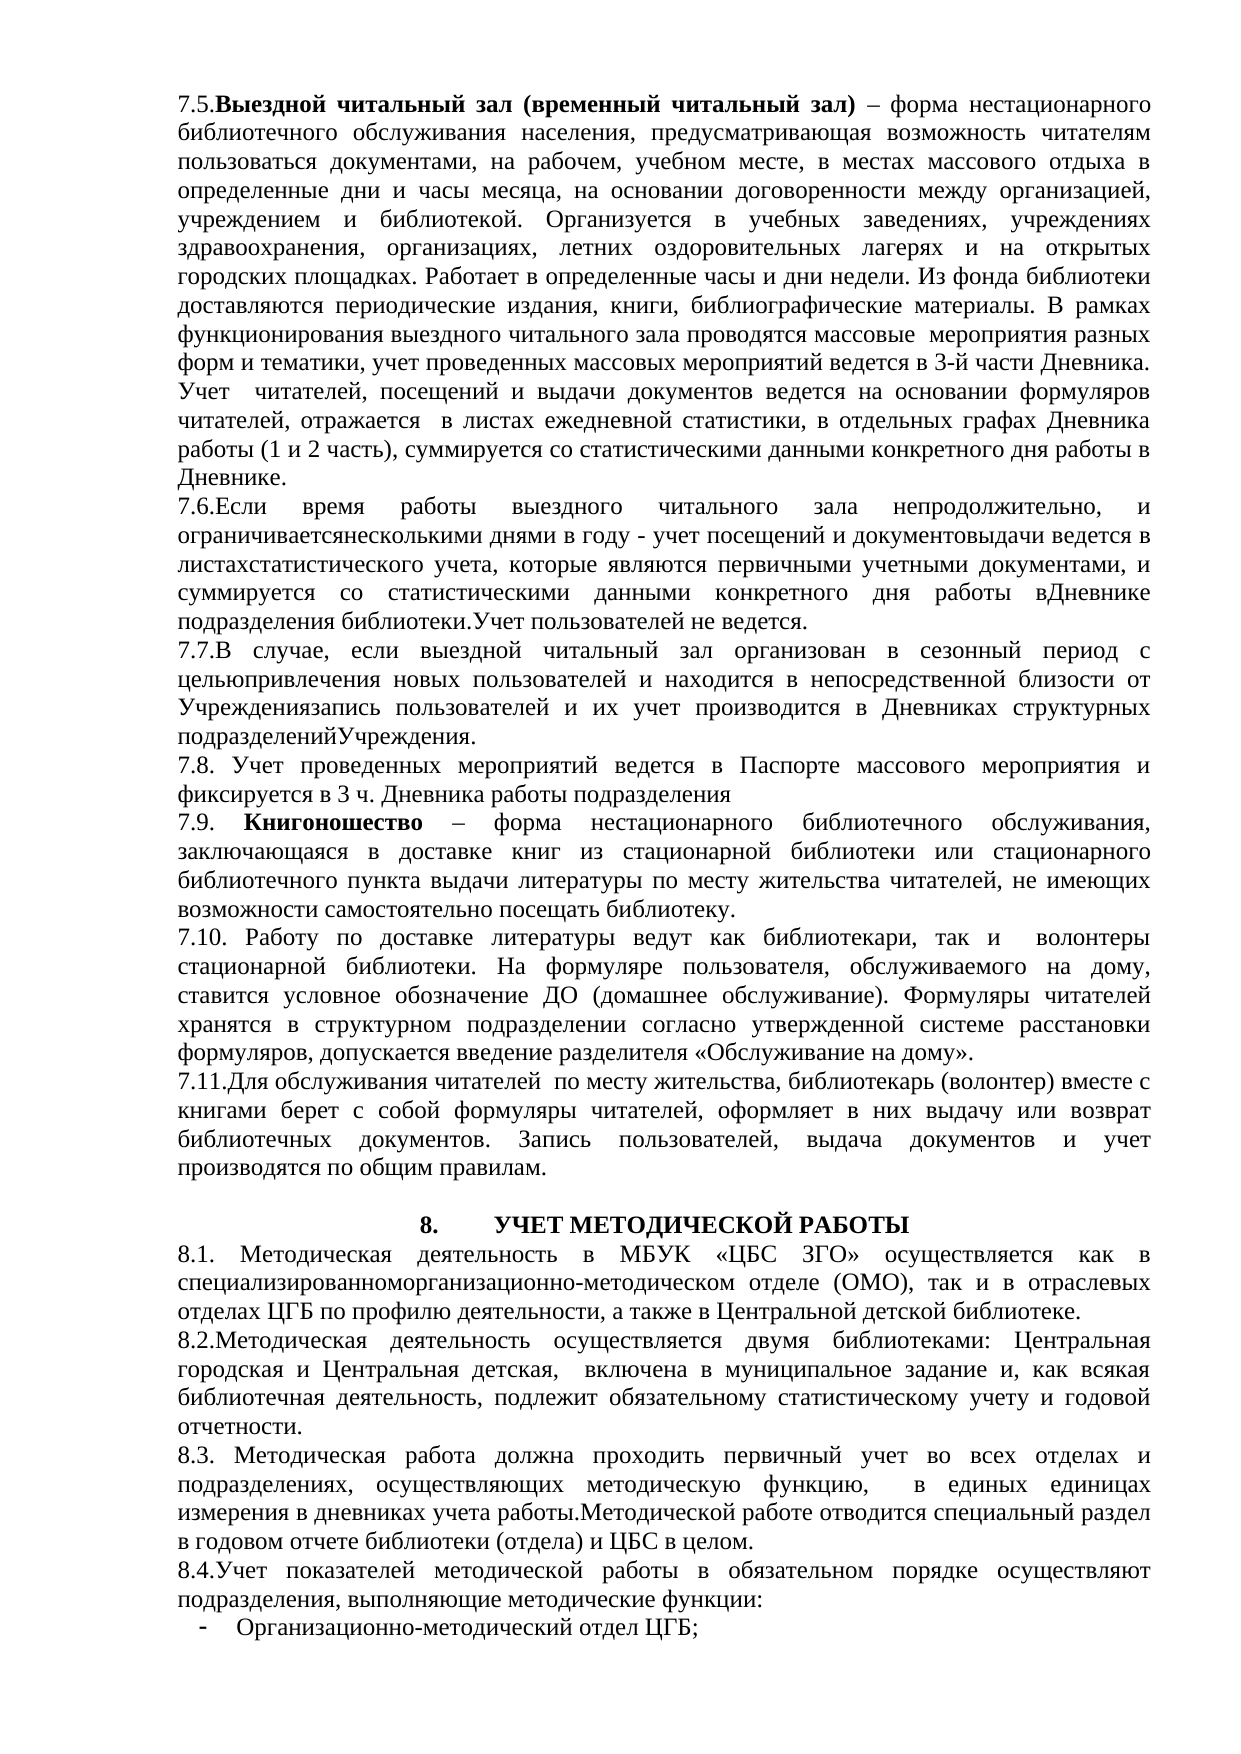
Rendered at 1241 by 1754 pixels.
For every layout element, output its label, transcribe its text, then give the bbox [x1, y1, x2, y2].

text 7.10. Работу по доставке литературы ведут как библиотекари, так и волонтеры стационарной библиотеки. На формуляре пользователя, обслуживаемого на дому, ставится условное обозначение ДО (домашнее обслуживание). Формуляры читателей хранятся в структурном подразделении согласно утвержденной системе расстановки формуляров, допускается введение разделителя «Обслуживание на дому». [177, 922, 1152, 1066]
text 8.1. Методическая деятельность в МБУК «ЦБС ЗГО» осуществляется как в специализированноморганизационно-методическом отделе (ОМО), так и в отраслевых отделах ЦГБ по профилю деятельности, а также в Центральной детской библиотеке. [177, 1239, 1152, 1325]
text 7.5.Выездной читальный зал (временный читальный зал) – форма нестационарного библиотечного обслуживания населения, предусматривающая возможность читателям пользоваться документами, на рабочем, учебном месте, в местах массового отдыха в определенные дни и часы месяца, на основании договоренности между организацией, учреждением и библиотекой. Организуется в учебных заведениях, учреждениях здравоохранения, организациях, летних оздоровительных лагерях и на открытых городских площадках. Работает в определенные часы и дни недели. Из фонда библиотеки доставляются периодические издания, книги, библиографические материалы. В рамках функционирования выездного читального зала проводятся массовые мероприятия разных форм и тематики, учет проведенных массовых мероприятий ведется в 3-й части Дневника. Учет читателей, посещений и выдачи документов ведется на основании формуляров читателей, отражается в листах ежедневной статистики, в отдельных графах Дневника работы (1 и 2 часть), суммируется со статистическими данными конкретного дня работы в Дневнике. [177, 89, 1152, 491]
text 8.2.Методическая деятельность осуществляется двумя библиотеками: Центральная городская и Центральная детская, включена в муниципальное задание и, как всякая библиотечная деятельность, подлежит обязательному статистическому учету и годовой отчетности. [177, 1325, 1152, 1440]
list УЧЕТ МЕТОДИЧЕСКОЙ РАБОТЫ [177, 1210, 1152, 1239]
text 7.9. Книгоношество – форма нестационарного библиотечного обслуживания, заключающаяся в доставке книг из стационарной библиотеки или стационарного библиотечного пункта выдачи литературы по месту жительства читателей, не имеющих возможности самостоятельно посещать библиотеку. [177, 807, 1152, 922]
text 7.7.В случае, если выездной читальный зал организован в сезонный период с цельюпривлечения новых пользователей и находится в непосредственной близости от Учреждениязапись пользователей и их учет производится в Дневниках структурных подразделенийУчреждения. [177, 635, 1152, 750]
text 7.6.Если время работы выездного читального зала непродолжительно, и ограничиваетсянесколькими днями в году - учет посещений и документовыдачи ведется в листахстатистического учета, которые являются первичными учетными документами, и суммируется со статистическими данными конкретного дня работы вДневнике подразделения библиотеки.Учет пользователей не ведется. [177, 491, 1152, 635]
list Организационно-методический отдел ЦГБ; [199, 1612, 1152, 1641]
text 7.8. Учет проведенных мероприятий ведется в Паспорте массового мероприятия и фиксируется в 3 ч. Дневника работы подразделения [177, 750, 1152, 807]
text 8.3. Методическая работа должна проходить первичный учет во всех отделах и подразделениях, осуществляющих методическую функцию, в единых единицах измерения в дневниках учета работы.Методической работе отводится специальный раздел в годовом отчете библиотеки (отдела) и ЦБС в целом. [177, 1440, 1152, 1555]
list 8.4.Учет показателей методической работы в обязательном порядке осуществляют подразделения, выполняющие методические функции: [177, 1555, 1152, 1612]
text 7.11.Для обслуживания читателей по месту жительства, библиотекарь (волонтер) вместе с книгами берет с собой формуляры читателей, оформляет в них выдачу или возврат библиотечных документов. Запись пользователей, выдача документов и учет производятся по общим правилам. [177, 1066, 1152, 1181]
